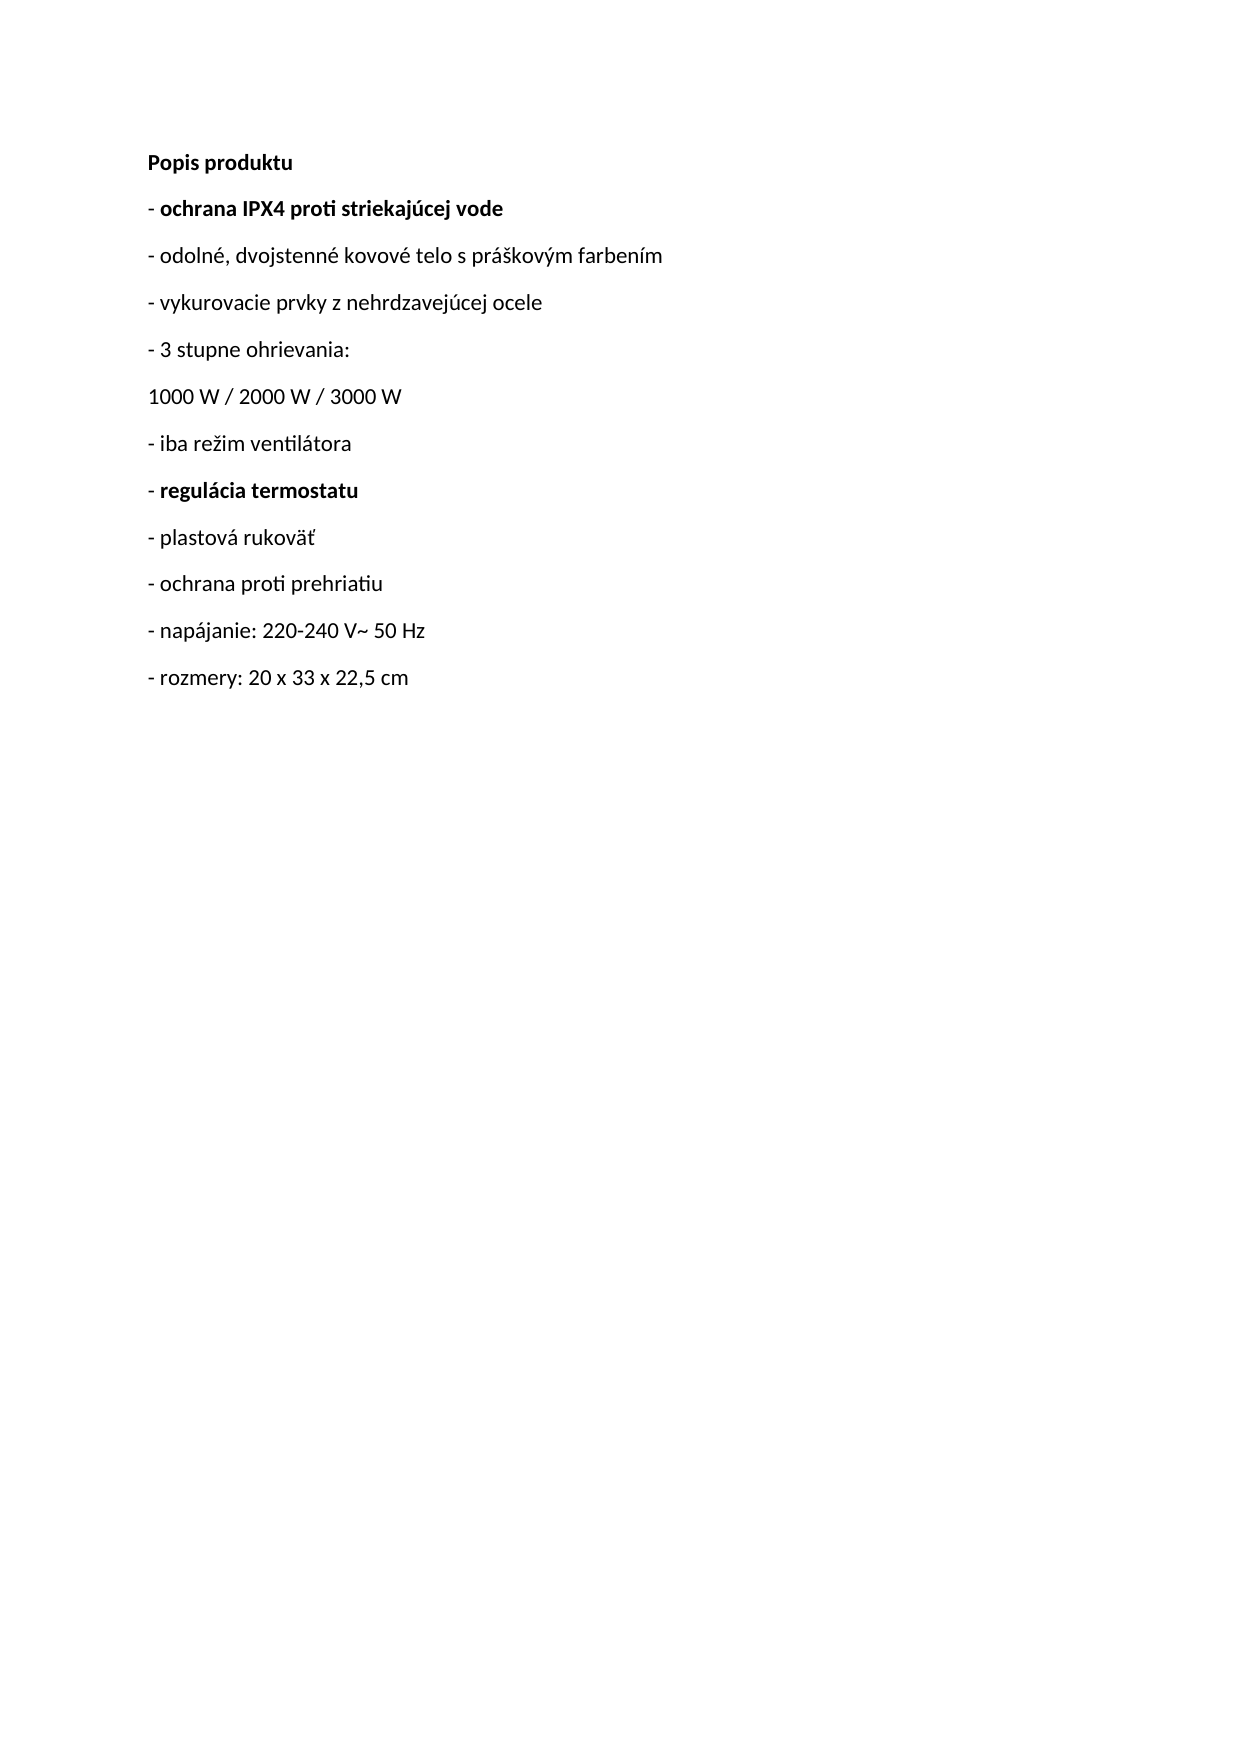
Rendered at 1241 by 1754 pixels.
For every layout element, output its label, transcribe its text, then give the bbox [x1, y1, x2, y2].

text - ochrana IPX4 proti striekajúcej vode [148, 194, 1093, 222]
text - odolné, dvojstenné kovové telo s práškovým farbením [148, 241, 1093, 269]
text - plastová rukoväť [148, 523, 1093, 551]
text - ochrana proti prehriatiu [148, 569, 1093, 597]
text - vykurovacie prvky z nehrdzavejúcej ocele [148, 288, 1093, 316]
text - napájanie: 220-240 V~ 50 Hz [148, 616, 1093, 644]
text - regulácia termostatu [148, 476, 1093, 504]
text - rozmery: 20 x 33 x 22,5 cm [148, 663, 1093, 691]
text Popis produktu [148, 148, 1093, 176]
text 1000 W / 2000 W / 3000 W [148, 382, 1093, 410]
text - 3 stupne ohrievania: [148, 335, 1093, 363]
text - iba režim ventilátora [148, 429, 1093, 457]
